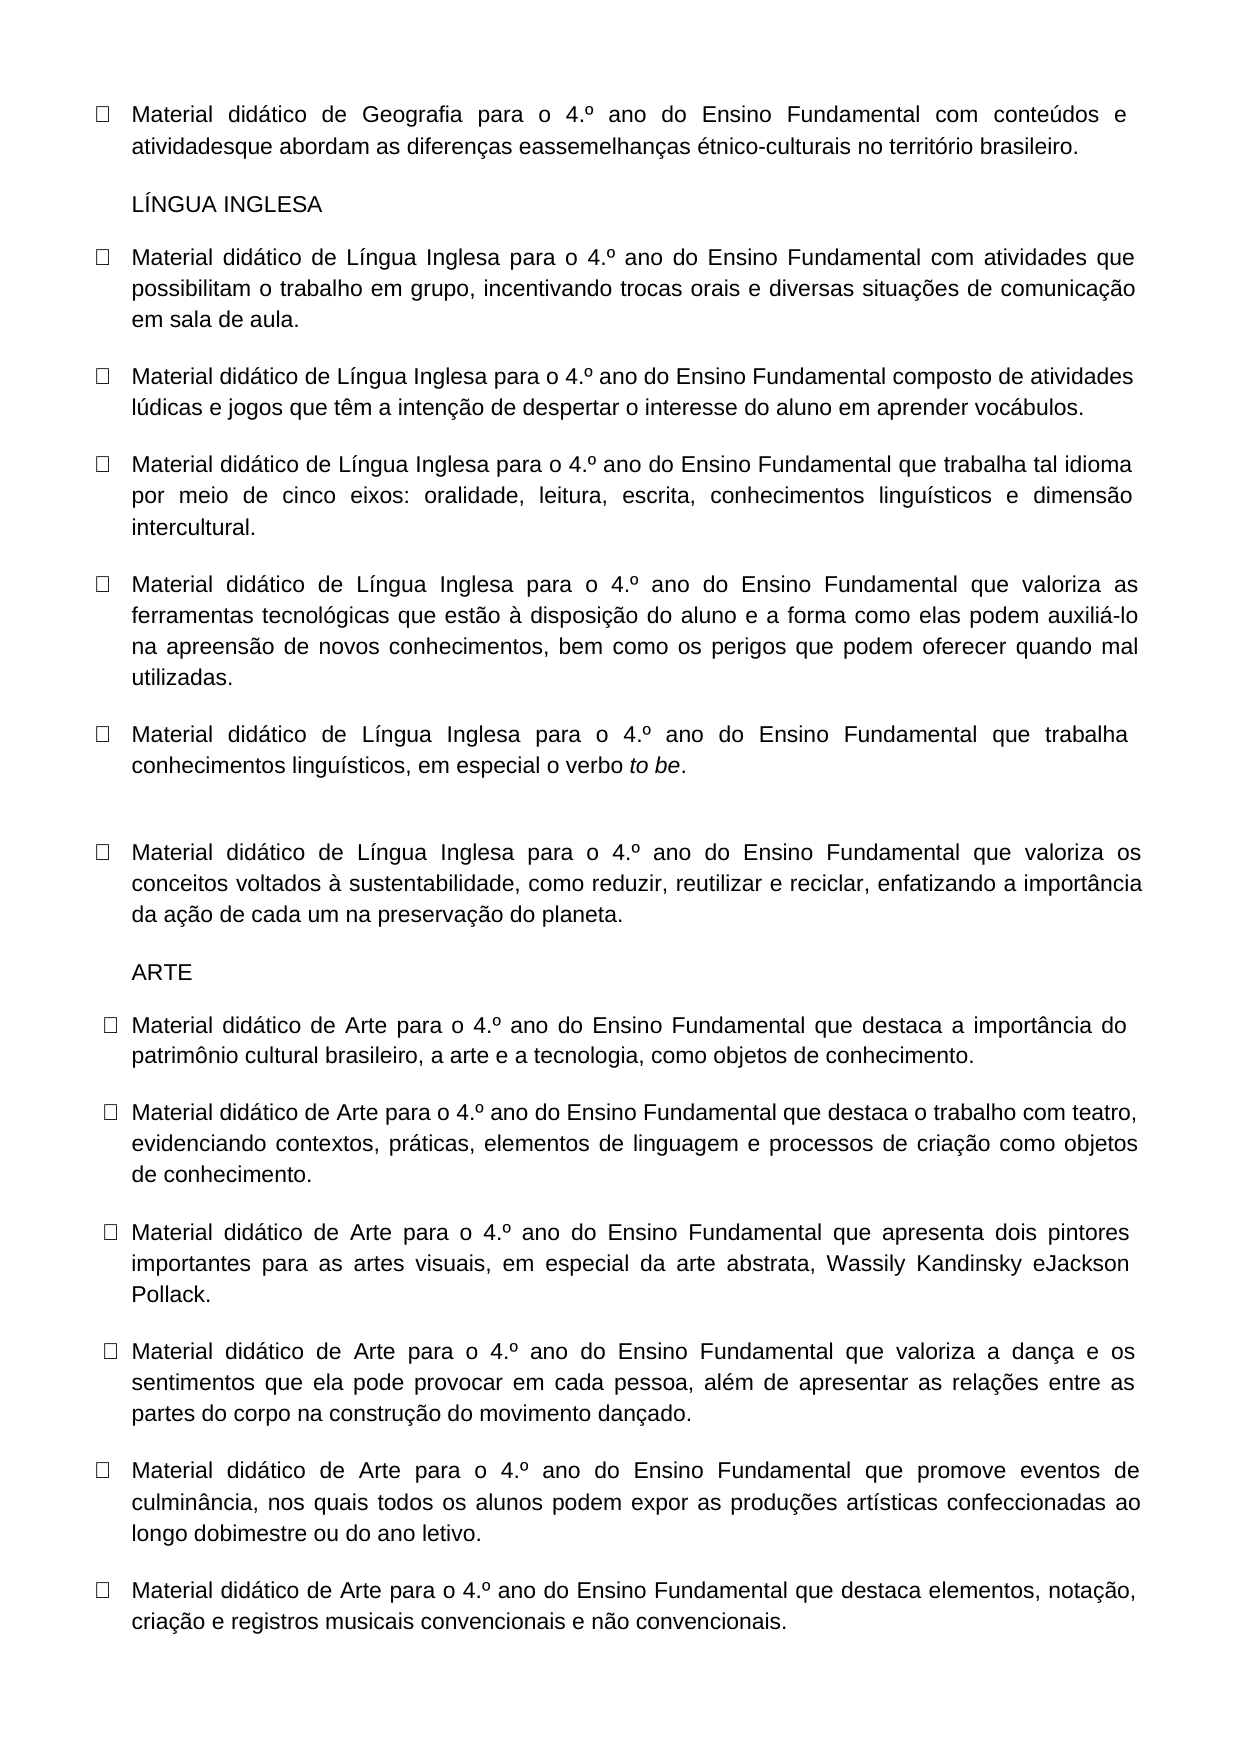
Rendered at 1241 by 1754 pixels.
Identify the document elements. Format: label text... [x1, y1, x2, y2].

list Material didático de Arte para o 4.º ano do Ensino Fundamental que apresenta dois pintores importantes para as artes visuais, em especial da arte abstrata, Wassily Kandinsky eJackson Pollack. [102, 1218, 1131, 1307]
list Material didático de Arte para o 4.º ano do Ensino Fundamental que destaca o trabalho com teatro, evidenciando contextos, práticas, elementos de linguagem e processos de criação como objetos de conhecimento. [102, 1099, 1139, 1187]
text ARTE [131, 959, 1165, 985]
list Material didático de Arte para o 4.º ano do Ensino Fundamental que valoriza a dança e os sentimentos que ela pode provocar em cada pessoa, além de apresentar as relações entre as partes do corpo na construção do movimento dançado. [102, 1338, 1136, 1426]
list Material didático de Língua Inglesa para o 4.º ano do Ensino Fundamental composto de atividades lúdicas e jogos que têm a intenção de despertar o interesse do aluno em aprender vocábulos. [94, 363, 1134, 420]
list Material didático de Língua Inglesa para o 4.º ano do Ensino Fundamental com atividades que possibilitam o trabalho em grupo, incentivando trocas orais e diversas situações de comunicação em sala de aula. [94, 243, 1137, 332]
list Material didático de Arte para o 4.º ano do Ensino Fundamental que destaca a importância do patrimônio cultural brasileiro, a arte e a tecnologia, como objetos de conhecimento. [102, 1012, 1129, 1068]
text LÍNGUA INGLESA [131, 191, 1165, 217]
list Material didático de Língua Inglesa para o 4.º ano do Ensino Fundamental que valoriza as ferramentas tecnológicas que estão à disposição do aluno e a forma como elas podem auxiliá-lo na apreensão de novos conhecimentos, bem como os perigos que podem oferecer quando mal utilizadas. [94, 571, 1140, 690]
list Material didático de Língua Inglesa para o 4.º ano do Ensino Fundamental que valoriza os conceitos voltados à sustentabilidade, como reduzir, reutilizar e reciclar, enfatizando a importância da ação de cada um na preservação do planeta. [94, 839, 1142, 928]
list Material didático de Língua Inglesa para o 4.º ano do Ensino Fundamental que trabalha tal idioma por meio de cinco eixos: oralidade, leitura, escrita, conhecimentos linguísticos e dimensão intercultural. [94, 451, 1133, 540]
list Material didático de Arte para o 4.º ano do Ensino Fundamental que destaca elementos, notação, criação e registros musicais convencionais e não convencionais. [94, 1577, 1137, 1634]
list Material didático de Geografia para o 4.º ano do Ensino Fundamental com conteúdos e atividadesque abordam as diferenças eassemelhanças étnico-culturais no território brasileiro. [94, 101, 1128, 159]
list Material didático de Arte para o 4.º ano do Ensino Fundamental que promove eventos de culminância, nos quais todos os alunos podem expor as produções artísticas confeccionadas ao longo dobimestre ou do ano letivo. [94, 1457, 1141, 1546]
list Material didático de Língua Inglesa para o 4.º ano do Ensino Fundamental que trabalha conhecimentos linguísticos, em especial o verbo to be. [94, 721, 1128, 778]
